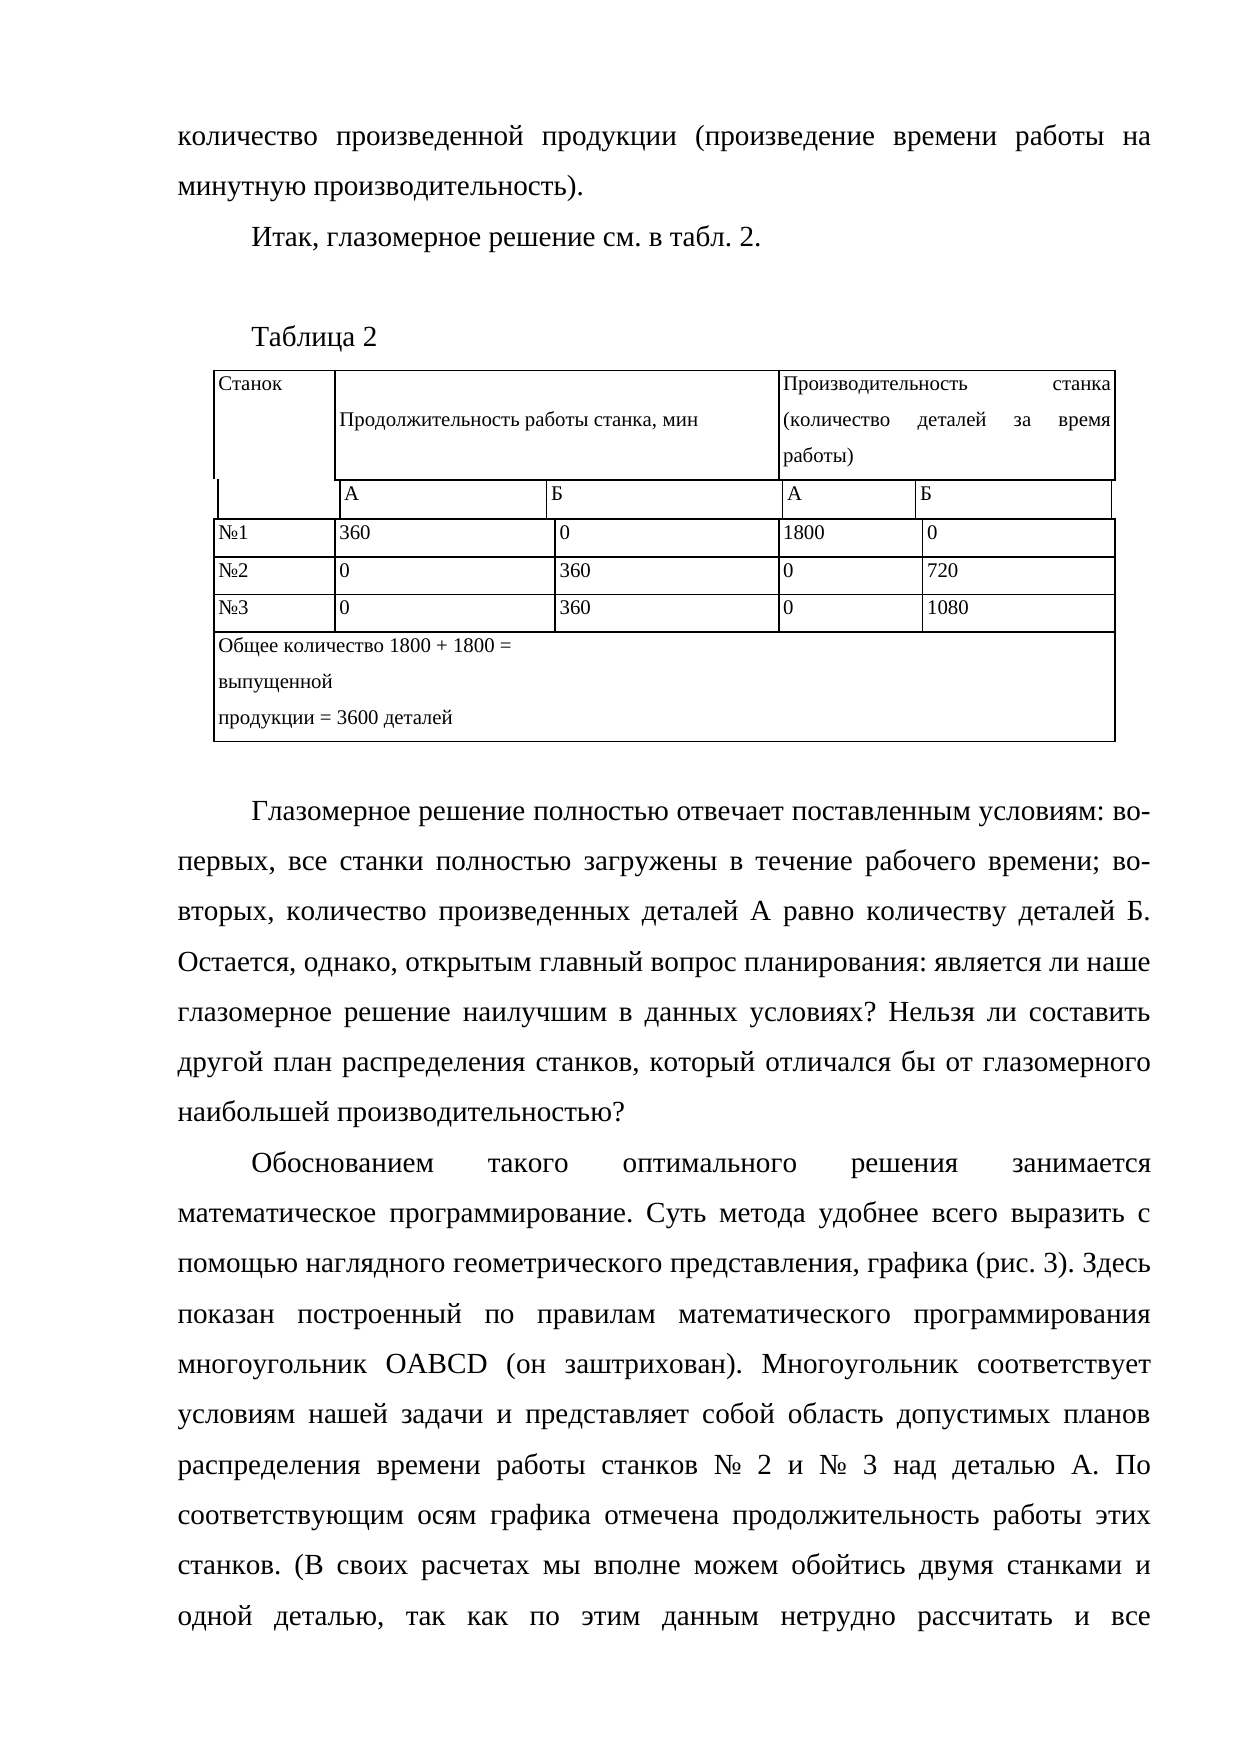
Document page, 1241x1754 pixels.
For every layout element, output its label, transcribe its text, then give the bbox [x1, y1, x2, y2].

text Итак, глазомерное решение см. в табл. 2. [177, 219, 1152, 252]
table_header Продолжительность работы станка, мин [336, 371, 778, 479]
table_cell Б [916, 481, 1111, 518]
table_cell 360 [556, 558, 778, 593]
table_header Станок [215, 371, 334, 479]
table_cell №2 [215, 558, 334, 593]
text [177, 1145, 1152, 1631]
table_cell А [783, 481, 915, 518]
table_cell №1 [215, 520, 334, 556]
table_cell 1080 [923, 595, 1114, 631]
table_cell 0 [556, 520, 778, 556]
text Глазомерное решение полностью отвечает поставленным условиям: во-первых, все станки полностью загружены в течение рабочего времени; во-вторых, количество произведенных деталей А равно количеству деталей Б. Остается, однако, открытым главный вопрос планирования: является ли наше глазомерное решение наилучшим в данных условиях? Нельзя ли составить другой план распределения станков, который отличался бы от глазомерного наибольшей производительностью? [177, 793, 1152, 1128]
table_cell Общее количество 1800 + 1800 = выпущенной продукции = 3600 деталей [215, 633, 1114, 741]
table_cell 0 [336, 558, 554, 593]
table_cell Б [547, 481, 782, 518]
table_cell 1800 [780, 520, 922, 556]
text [177, 118, 1152, 202]
table_header Производительность станка (количество деталей за время работы) [780, 371, 1114, 479]
table_cell 0 [780, 595, 922, 631]
table_cell 360 [556, 595, 778, 631]
table_cell 720 [923, 558, 1114, 593]
table_cell 0 [780, 558, 922, 593]
table_cell [219, 479, 339, 518]
table_cell 0 [336, 595, 554, 631]
table_cell 360 [336, 520, 554, 556]
table_cell 0 [923, 520, 1114, 556]
subtitle Таблица 2 [177, 319, 1152, 353]
table_cell А [341, 481, 546, 518]
table_cell №3 [215, 595, 334, 631]
